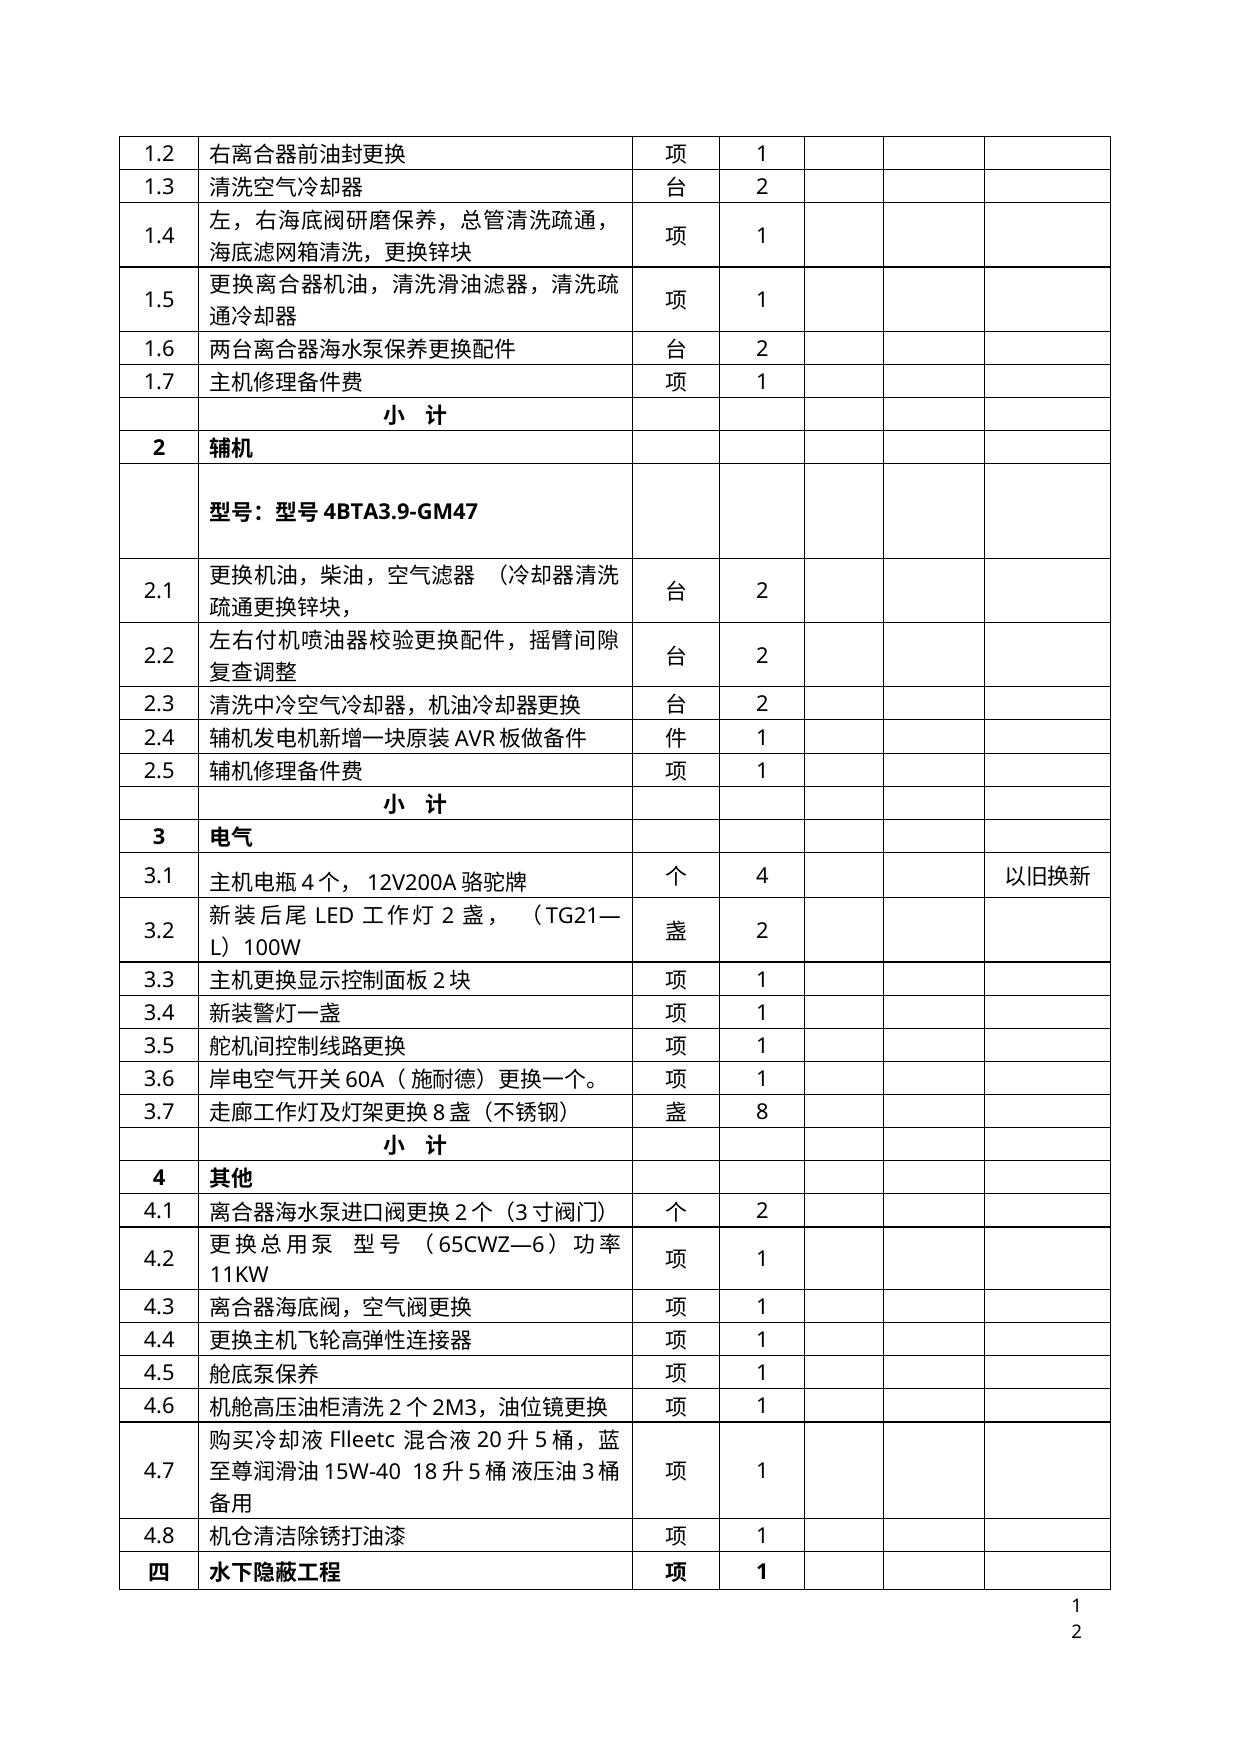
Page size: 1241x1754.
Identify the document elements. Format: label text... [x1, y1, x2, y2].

table_cell 3.1 [120, 853, 198, 897]
table_cell 清洗中冷空气冷却器，机油冷却器更换 [199, 687, 632, 719]
table_cell 1 [720, 1389, 804, 1421]
table_cell 更换机油，柴油，空气滤器 （冷却器清洗疏通更换锌块， [199, 559, 632, 622]
table_cell 2 [720, 170, 804, 202]
table_cell [805, 787, 883, 819]
table_cell [884, 1323, 984, 1355]
table_cell 项 [633, 365, 719, 397]
table_cell [805, 1128, 883, 1160]
table_cell [884, 754, 984, 786]
table_cell [805, 623, 883, 686]
table_cell [985, 1161, 1110, 1193]
table_cell 项 [633, 1389, 719, 1421]
table_cell [805, 963, 883, 994]
table_cell [884, 332, 984, 364]
table_cell [720, 787, 804, 819]
table_cell [985, 754, 1110, 786]
table_cell 台 [633, 332, 719, 364]
table_cell [985, 1423, 1110, 1518]
table_cell 4.3 [120, 1290, 198, 1322]
table_cell [884, 623, 984, 686]
table_cell [805, 1552, 883, 1589]
table_cell [633, 431, 719, 463]
table_cell [633, 464, 719, 557]
table_cell [985, 398, 1110, 430]
table_cell 1 [720, 203, 804, 266]
table_cell [805, 853, 883, 897]
table_cell [720, 431, 804, 463]
table_cell 左，右海底阀研磨保养，总管清洗疏通，海底滤网箱清洗，更换锌块 [199, 203, 632, 266]
table_cell 1 [720, 1552, 804, 1589]
table_cell 机舱高压油柜清洗2个2M3，油位镜更换 [199, 1389, 632, 1421]
table_cell [884, 365, 984, 397]
table_cell [985, 1095, 1110, 1127]
table_cell [805, 1356, 883, 1388]
table_cell [884, 203, 984, 266]
table_cell [884, 1029, 984, 1061]
table_cell [985, 1552, 1110, 1589]
table_cell 3.3 [120, 963, 198, 994]
table_cell 1 [720, 720, 804, 752]
table_cell [985, 170, 1110, 202]
table_cell 1 [720, 996, 804, 1028]
table_cell 项 [633, 963, 719, 994]
table_cell 2.4 [120, 720, 198, 752]
table_cell 2 [720, 687, 804, 719]
table_cell 项 [633, 1062, 719, 1094]
table_cell [805, 170, 883, 202]
table_cell 件 [633, 720, 719, 752]
table_cell 1.4 [120, 203, 198, 266]
table_cell 4.8 [120, 1519, 198, 1551]
table_cell 1 [720, 1519, 804, 1551]
table_cell [884, 1519, 984, 1551]
table_cell 2 [720, 623, 804, 686]
table_cell [633, 787, 719, 819]
table_cell [805, 820, 883, 852]
table_cell 4.4 [120, 1323, 198, 1355]
table_cell [805, 1095, 883, 1127]
table_cell 盏 [633, 898, 719, 961]
table_cell [884, 720, 984, 752]
table_cell [120, 464, 198, 557]
table_cell 台 [633, 623, 719, 686]
table_cell 更换总用泵 型号 （65CWZ—6）功率11KW [199, 1228, 632, 1289]
table_cell 1 [720, 137, 804, 169]
table_cell 辅机修理备件费 [199, 754, 632, 786]
table_cell [805, 687, 883, 719]
table_cell 主机更换显示控制面板2块 [199, 963, 632, 994]
table_cell [884, 963, 984, 994]
table_cell [805, 1389, 883, 1421]
table_cell 购买冷却液Flleetc 混合液20升5桶，蓝至尊润滑油15W-40 18升5桶 液压油3桶 备用 [199, 1423, 632, 1518]
table_cell 1 [720, 1323, 804, 1355]
table_cell [985, 1228, 1110, 1289]
table_cell [985, 332, 1110, 364]
table_cell 小 计 [199, 787, 632, 819]
table_cell [985, 787, 1110, 819]
table_cell 小 计 [199, 1128, 632, 1160]
table_cell 项 [633, 1290, 719, 1322]
table_cell [884, 687, 984, 719]
table_cell 1 [720, 1290, 804, 1322]
table_cell [720, 398, 804, 430]
table_cell [884, 1228, 984, 1289]
table_cell 个 [633, 1194, 719, 1226]
table_cell 舱底泵保养 [199, 1356, 632, 1388]
table_cell [805, 398, 883, 430]
table_cell 更换主机飞轮高弹性连接器 [199, 1323, 632, 1355]
table_cell 3 [120, 820, 198, 852]
table_cell [805, 720, 883, 752]
table_cell 主机修理备件费 [199, 365, 632, 397]
table_cell 岸电空气开关60A（ 施耐德）更换一个。 [199, 1062, 632, 1094]
table_cell 舵机间控制线路更换 [199, 1029, 632, 1061]
table_cell 1.5 [120, 268, 198, 331]
table_cell [120, 398, 198, 430]
table_cell 3.7 [120, 1095, 198, 1127]
table_cell 2.5 [120, 754, 198, 786]
table_cell [805, 464, 883, 557]
table_cell [805, 1290, 883, 1322]
table_cell 左右付机喷油器校验更换配件，摇臂间隙复查调整 [199, 623, 632, 686]
table_cell [884, 1062, 984, 1094]
table_cell [884, 431, 984, 463]
table_cell 项 [633, 996, 719, 1028]
table_cell 盏 [633, 1095, 719, 1127]
table_cell 离合器海底阀，空气阀更换 [199, 1290, 632, 1322]
table_cell 台 [633, 170, 719, 202]
table_cell [985, 137, 1110, 169]
table_cell 项 [633, 203, 719, 266]
table_cell 项 [633, 1029, 719, 1061]
table_cell [884, 853, 984, 897]
table_cell 1 [720, 963, 804, 994]
table_cell 项 [633, 754, 719, 786]
table_cell [884, 137, 984, 169]
table_cell [805, 1228, 883, 1289]
table_cell 台 [633, 559, 719, 622]
table_cell 1 [720, 1423, 804, 1518]
table_cell 1.7 [120, 365, 198, 397]
table_cell 8 [720, 1095, 804, 1127]
table_cell 项 [633, 137, 719, 169]
table_cell 右离合器前油封更换 [199, 137, 632, 169]
table_cell [985, 623, 1110, 686]
table_cell [805, 1062, 883, 1094]
table_cell 主机电瓶4个， 12V200A骆驼牌 [199, 853, 632, 897]
table_cell [805, 754, 883, 786]
table_cell [633, 1128, 719, 1160]
table_cell [805, 203, 883, 266]
table_cell [985, 898, 1110, 961]
table_cell 两台离合器海水泵保养更换配件 [199, 332, 632, 364]
table_cell 水下隐蔽工程 [199, 1552, 632, 1589]
table_cell 项 [633, 1323, 719, 1355]
table_cell 2 [720, 559, 804, 622]
table_cell [985, 268, 1110, 331]
table_cell 1 [720, 1029, 804, 1061]
table_cell [985, 963, 1110, 994]
table_cell [985, 464, 1110, 557]
table_cell [985, 203, 1110, 266]
table_cell 1 [720, 1062, 804, 1094]
table_cell [805, 137, 883, 169]
table_cell [805, 1323, 883, 1355]
table_cell 项 [633, 268, 719, 331]
table_cell 更换离合器机油，清洗滑油滤器，清洗疏通冷却器 [199, 268, 632, 331]
table_cell 机仓清洁除锈打油漆 [199, 1519, 632, 1551]
table_cell [120, 1128, 198, 1160]
table_cell [985, 365, 1110, 397]
table_cell [884, 1095, 984, 1127]
table_cell 个 [633, 853, 719, 897]
table_cell [633, 398, 719, 430]
table_cell [985, 1029, 1110, 1061]
table_cell [985, 1323, 1110, 1355]
table_cell 四 [120, 1552, 198, 1589]
table_cell 1.3 [120, 170, 198, 202]
table_cell [985, 431, 1110, 463]
table_cell 3.5 [120, 1029, 198, 1061]
table_cell 2.1 [120, 559, 198, 622]
table_cell 项 [633, 1228, 719, 1289]
table_cell [805, 1519, 883, 1551]
table_cell [720, 464, 804, 557]
table_cell 项 [633, 1356, 719, 1388]
table_cell [884, 1290, 984, 1322]
table_cell 2 [720, 898, 804, 961]
table_cell 辅机 [199, 431, 632, 463]
table_cell [884, 1552, 984, 1589]
table_cell [805, 431, 883, 463]
table_cell [884, 398, 984, 430]
table_cell [805, 365, 883, 397]
table_cell 2 [720, 1194, 804, 1226]
table_cell 4.1 [120, 1194, 198, 1226]
table_cell [805, 1029, 883, 1061]
table_cell 新装后尾LED工作灯2盏， （TG21—L）100W [199, 898, 632, 961]
table_cell [805, 898, 883, 961]
table_cell 4.2 [120, 1228, 198, 1289]
table_cell 型号：型号4BTA3.9-GM47 [199, 464, 632, 557]
table_cell 1 [720, 268, 804, 331]
table_cell [884, 170, 984, 202]
table_cell [884, 820, 984, 852]
table_cell [884, 1356, 984, 1388]
table_cell 以旧换新 [985, 853, 1110, 897]
table_cell [805, 996, 883, 1028]
table_cell [985, 1128, 1110, 1160]
table_cell [985, 1062, 1110, 1094]
table_cell [985, 559, 1110, 622]
table_cell [985, 1356, 1110, 1388]
table_cell 3.4 [120, 996, 198, 1028]
table_cell [985, 720, 1110, 752]
table_cell 离合器海水泵进口阀更换2个（3寸阀门） [199, 1194, 632, 1226]
table_cell 清洗空气冷却器 [199, 170, 632, 202]
table_cell [985, 996, 1110, 1028]
table_cell 3.6 [120, 1062, 198, 1094]
table_cell 1 [720, 1356, 804, 1388]
table_cell [633, 1161, 719, 1193]
table_cell [805, 268, 883, 331]
table_cell 4 [120, 1161, 198, 1193]
table_cell 项 [633, 1552, 719, 1589]
table_cell [805, 1423, 883, 1518]
table_cell [884, 1389, 984, 1421]
table_cell 1.2 [120, 137, 198, 169]
table_cell [633, 820, 719, 852]
table_cell 2 [120, 431, 198, 463]
table_cell [805, 1194, 883, 1226]
table_cell [884, 559, 984, 622]
table_cell [884, 996, 984, 1028]
table_cell [985, 1194, 1110, 1226]
table_cell [120, 787, 198, 819]
table_cell [985, 687, 1110, 719]
table_cell [985, 1519, 1110, 1551]
table_cell 4.7 [120, 1423, 198, 1518]
table_cell [720, 820, 804, 852]
table_cell 走廊工作灯及灯架更换8盏（不锈钢） [199, 1095, 632, 1127]
table_cell [884, 464, 984, 557]
table_cell [884, 898, 984, 961]
table_cell 新装警灯一盏 [199, 996, 632, 1028]
table_cell 其他 [199, 1161, 632, 1193]
table_cell 1 [720, 365, 804, 397]
table_cell [720, 1128, 804, 1160]
table_cell 2 [720, 332, 804, 364]
table_cell [985, 1290, 1110, 1322]
table_cell [884, 1423, 984, 1518]
table_cell [805, 1161, 883, 1193]
table_cell [985, 820, 1110, 852]
table_cell [884, 1194, 984, 1226]
table_cell 1.6 [120, 332, 198, 364]
table_cell [805, 559, 883, 622]
table_cell 项 [633, 1423, 719, 1518]
table_cell [720, 1161, 804, 1193]
table_cell [884, 1128, 984, 1160]
table_cell 项 [633, 1519, 719, 1551]
table_cell [884, 1161, 984, 1193]
table_cell [985, 1389, 1110, 1421]
table_cell 4.5 [120, 1356, 198, 1388]
table_cell 2.2 [120, 623, 198, 686]
table_cell 电气 [199, 820, 632, 852]
table_cell 1 [720, 754, 804, 786]
table_cell 1 [720, 1228, 804, 1289]
table_cell 台 [633, 687, 719, 719]
table_cell 辅机发电机新增一块原装AVR板做备件 [199, 720, 632, 752]
table_cell 小 计 [199, 398, 632, 430]
table_cell [805, 332, 883, 364]
table_cell [884, 787, 984, 819]
table_cell 3.2 [120, 898, 198, 961]
table_cell 4 [720, 853, 804, 897]
table_cell [884, 268, 984, 331]
table_cell 2.3 [120, 687, 198, 719]
table_cell 4.6 [120, 1389, 198, 1421]
